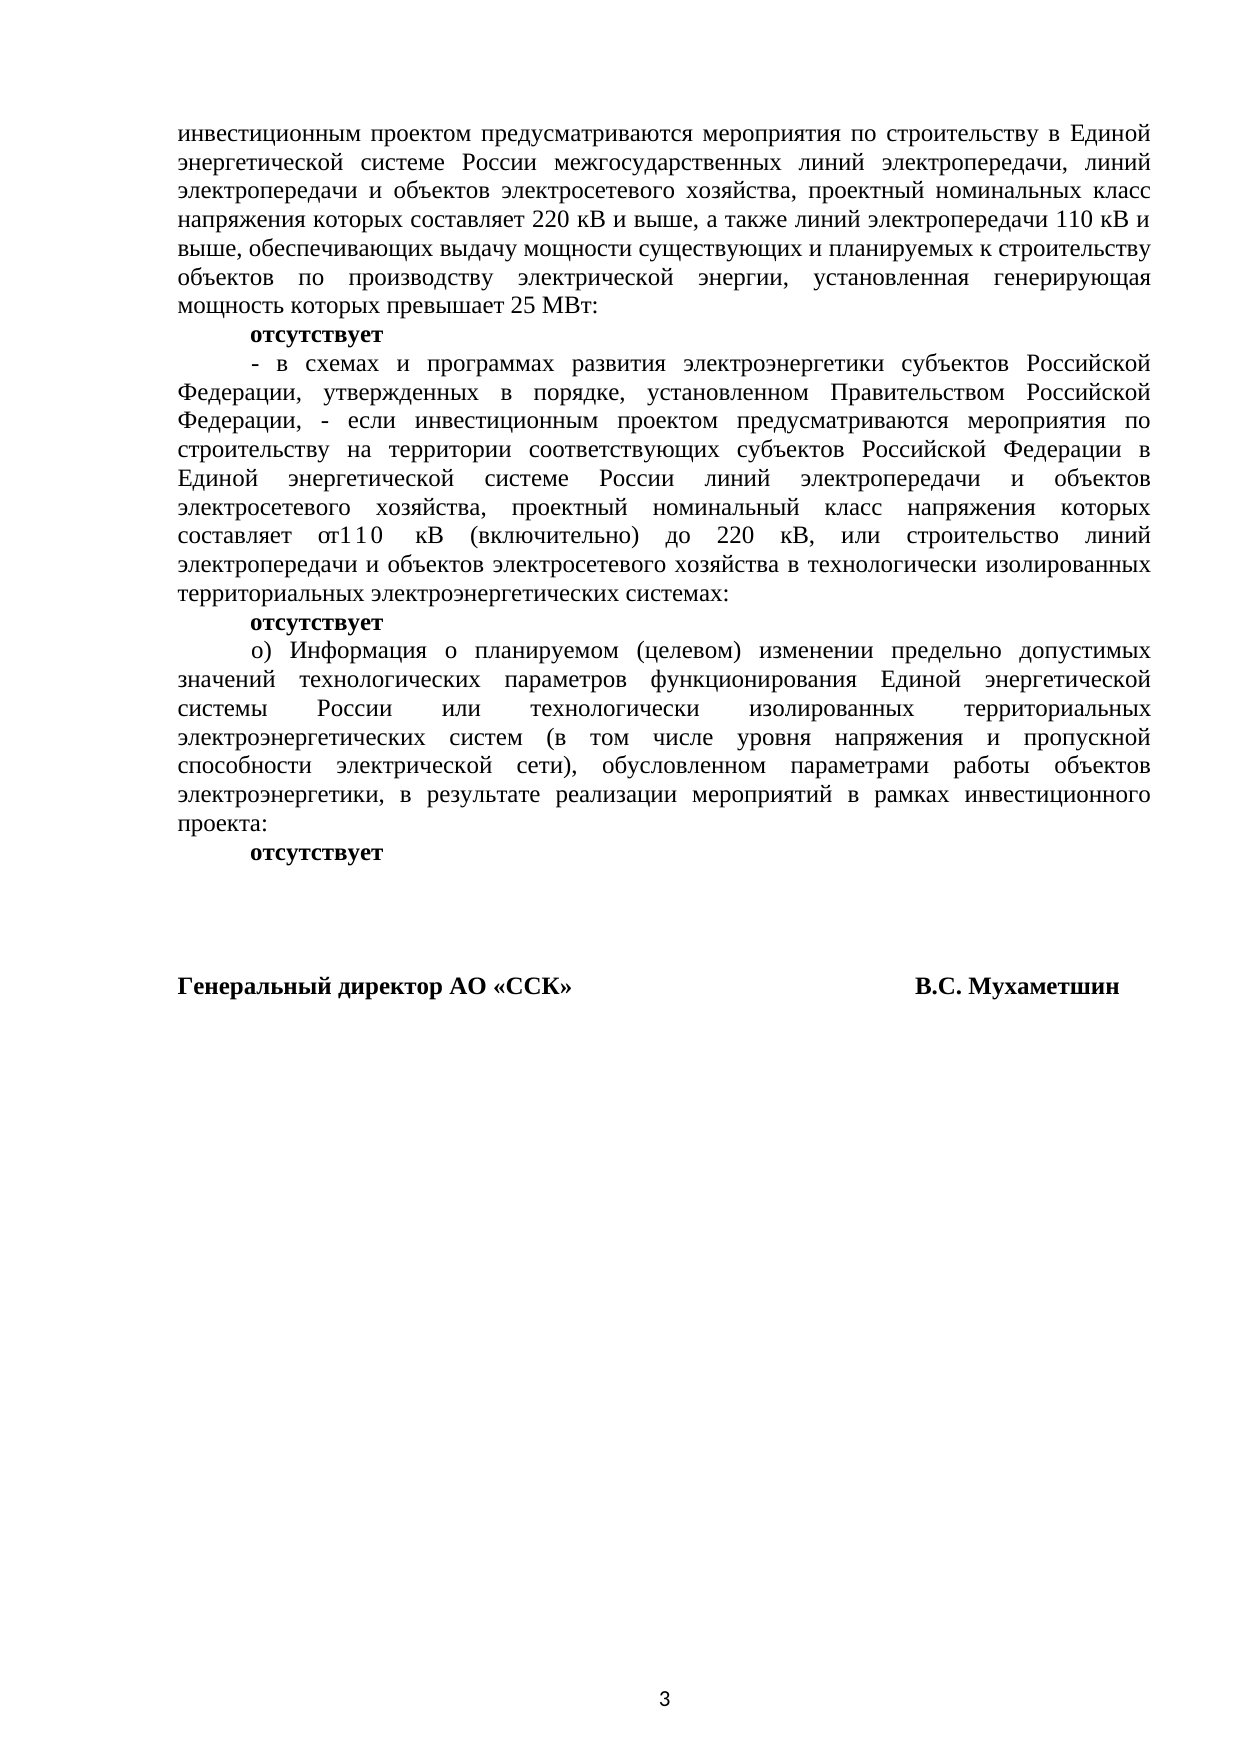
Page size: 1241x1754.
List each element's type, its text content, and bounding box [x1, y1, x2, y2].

text Генеральный директор АО «ССК» В.С. Мухаметшин [177, 971, 1152, 1000]
text отсутствует [177, 837, 1152, 866]
text отсутствует [177, 319, 1152, 348]
text о) Информация о планируемом (целевом) изменении предельно допустимых значений технологических параметров функционирования Единой энергетической системы России или технологически изолированных территориальных электроэнергетических систем (в том числе уровня напряжения и пропускной способности электрической сети), обусловленном параметрами работы объектов электроэнергетики, в результате реализации мероприятий в рамках инвестиционного проекта: [177, 636, 1152, 837]
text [177, 118, 1152, 319]
text отсутствует [177, 607, 1152, 636]
text - в схемах и программах развития электроэнергетики субъектов Российской Федерации, утвержденных в порядке, установленном Правительством Российской Федерации, - если инвестиционным проектом предусматриваются мероприятия по строительству на территории соответствующих субъектов Российской Федерации в Единой энергетической системе России линий электропередачи и объектов электросетевого хозяйства, проектный номинальный класс напряжения которых составляет от110 кВ (включительно) до 220 кВ, или строительство линий электропередачи и объектов электросетевого хозяйства в технологически изолированных территориальных электроэнергетических системах: [177, 348, 1152, 607]
